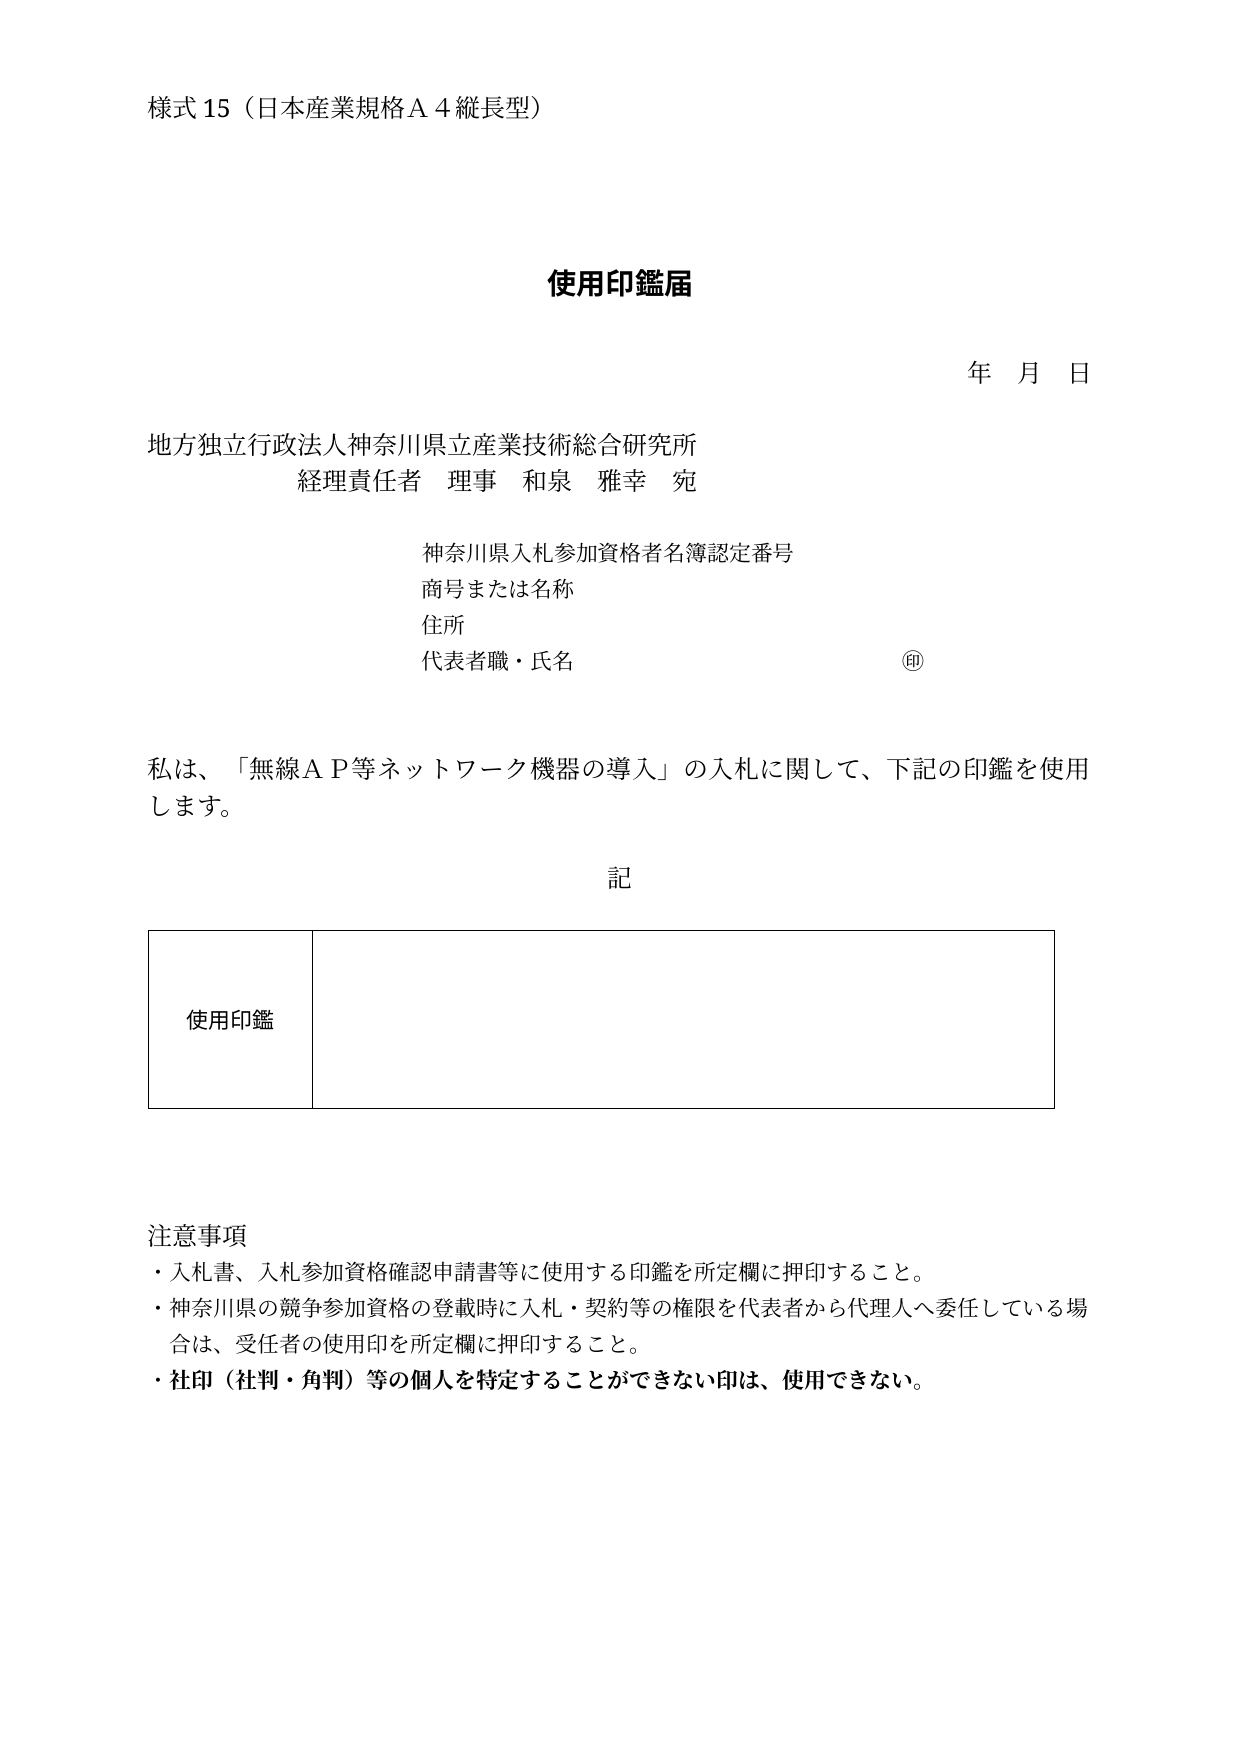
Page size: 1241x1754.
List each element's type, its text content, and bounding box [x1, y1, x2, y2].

text 神奈川県入札参加資格者名簿認定番号 [148, 534, 1092, 570]
text 住所 [148, 606, 1092, 642]
text 記 [148, 858, 1092, 894]
text 注意事項 [148, 1217, 1092, 1253]
table_header 使用印鑑 [149, 931, 312, 1107]
text ・神奈川県の競争参加資格の登載時に入札・契約等の権限を代表者から代理人へ委任している場合は、受任者の使用印を所定欄に押印すること。 [148, 1289, 1092, 1361]
text 私は、「無線ＡＰ等ネットワーク機器の導入」の入札に関して、下記の印鑑を使用します。 [148, 750, 1092, 822]
text 使用印鑑届 [148, 246, 1092, 318]
text ・社印（社判・角判）等の個人を特定することができない印は、使用できない。 [148, 1361, 1092, 1397]
text 地方独立行政法人神奈川県立産業技術総合研究所 [148, 426, 1092, 462]
text 商号または名称 [148, 570, 1092, 606]
table_header [313, 931, 1054, 1107]
text ・入札書、入札参加資格確認申請書等に使用する印鑑を所定欄に押印すること。 [148, 1253, 1092, 1289]
text 年 月 日 [148, 354, 1092, 390]
text 経理責任者 理事 和泉 雅幸 宛 [148, 462, 1092, 498]
text 代表者職・氏名 ㊞ [148, 642, 1092, 678]
